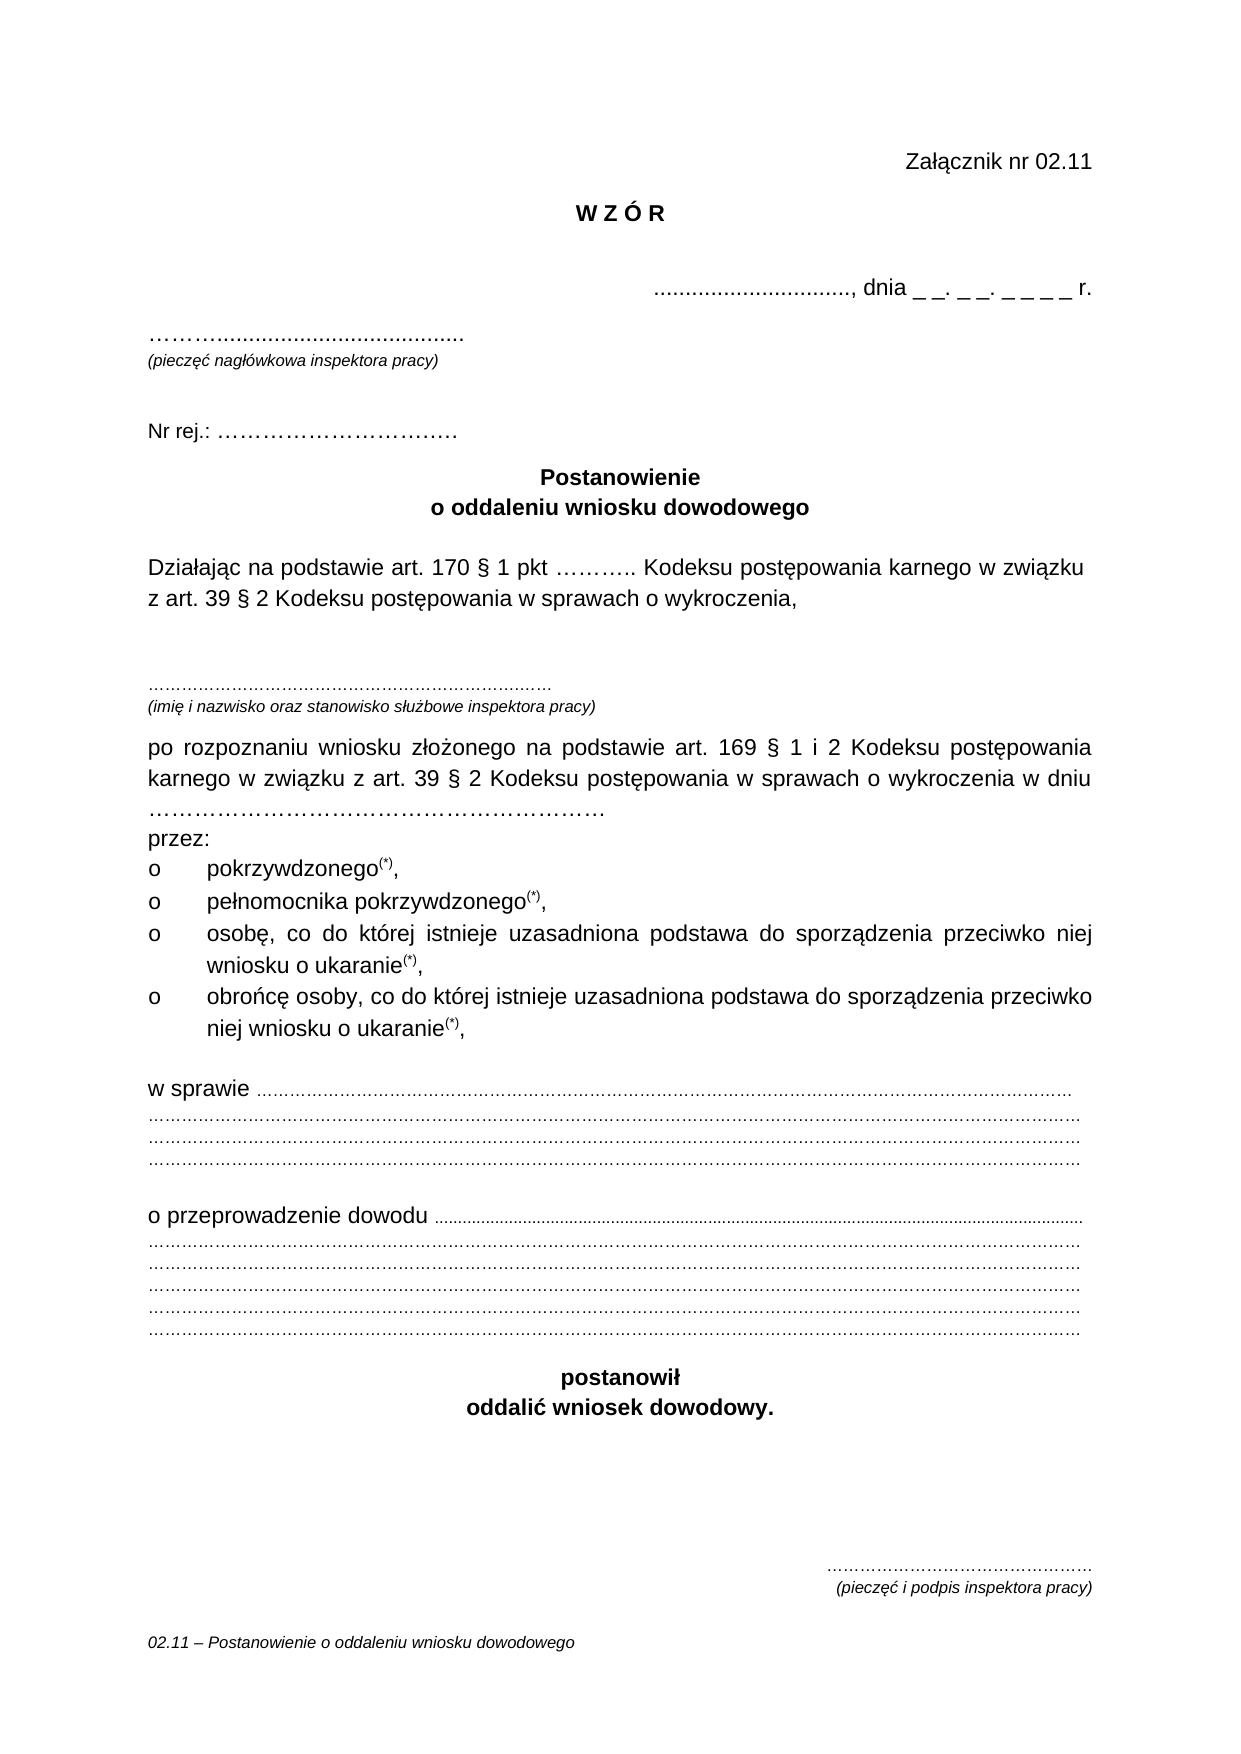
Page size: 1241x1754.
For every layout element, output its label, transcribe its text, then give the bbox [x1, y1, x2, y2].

text (pieczęć nagłówkowa inspektora pracy) [148, 351, 1093, 370]
text w sprawie ………………………………………………………………………………………………………………………………… [148, 1075, 1093, 1102]
text Nr rej.: ……………………….…. [148, 417, 1093, 443]
list pełnomocnika pokrzywdzonego(*), [148, 888, 1093, 916]
text Działając na podstawie art. 170 § 1 pkt ……….. Kodeksu postępowania karnego w związku z art. 39 § 2 Kodeksu postępowania w sprawach o wykroczenia, [148, 554, 1093, 611]
list pokrzywdzonego(*), [148, 855, 1093, 883]
text W Z Ó R [148, 200, 1093, 227]
text ……………………………………………………………………………………………………………………………………………………………………………………………………………………………………………………………………………………………………………………………………………………………………………………………………………………………………………………………… [148, 1105, 1093, 1168]
text (imię i nazwisko oraz stanowisko służbowe inspektora pracy) [148, 697, 1093, 716]
text ………………………………………………………………………………………………………………………………………………………………………………………………………………………………………………………………………………………………………………………………………………………………………………………………………………………………………………………………………………………………………………………………………………………………………………………………………………………………………………………………………………………………………………………………………………………………………… [148, 1232, 1093, 1339]
text ………………………………………………………….…… [148, 675, 1093, 694]
text po rozpoznaniu wniosku złożonego na podstawie art. 169 § 1 i 2 Kodeksu postępowania karnego w związku z art. 39 § 2 Kodeksu postępowania w sprawach o wykroczenia w dniu …………………………………………………… [148, 734, 1093, 821]
text Postanowienie [148, 464, 1093, 490]
text (pieczęć i podpis inspektora pracy) [148, 1578, 1093, 1597]
text Załącznik nr 02.11 [148, 148, 1093, 174]
list obrońcę osoby, co do której istnieje uzasadniona podstawa do sporządzenia przeciwko niej wniosku o ukaranie(*), [148, 983, 1093, 1041]
text ………....................................... [148, 320, 1093, 347]
text oddalić wniosek dowodowy. [148, 1394, 1093, 1420]
text przez: [148, 825, 1093, 851]
text o przeprowadzenie dowodu ............................................................................................................................................ [148, 1202, 1093, 1228]
text postanowił [148, 1364, 1093, 1390]
text ..............................., dnia _ _. _ _. _ _ _ _ r. [148, 273, 1093, 300]
list osobę, co do której istnieje uzasadniona podstawa do sporządzenia przeciwko niej wniosku o ukaranie(*), [148, 920, 1093, 979]
text ………………………………………… [148, 1556, 1093, 1575]
text o oddaleniu wniosku dowodowego [148, 494, 1093, 520]
